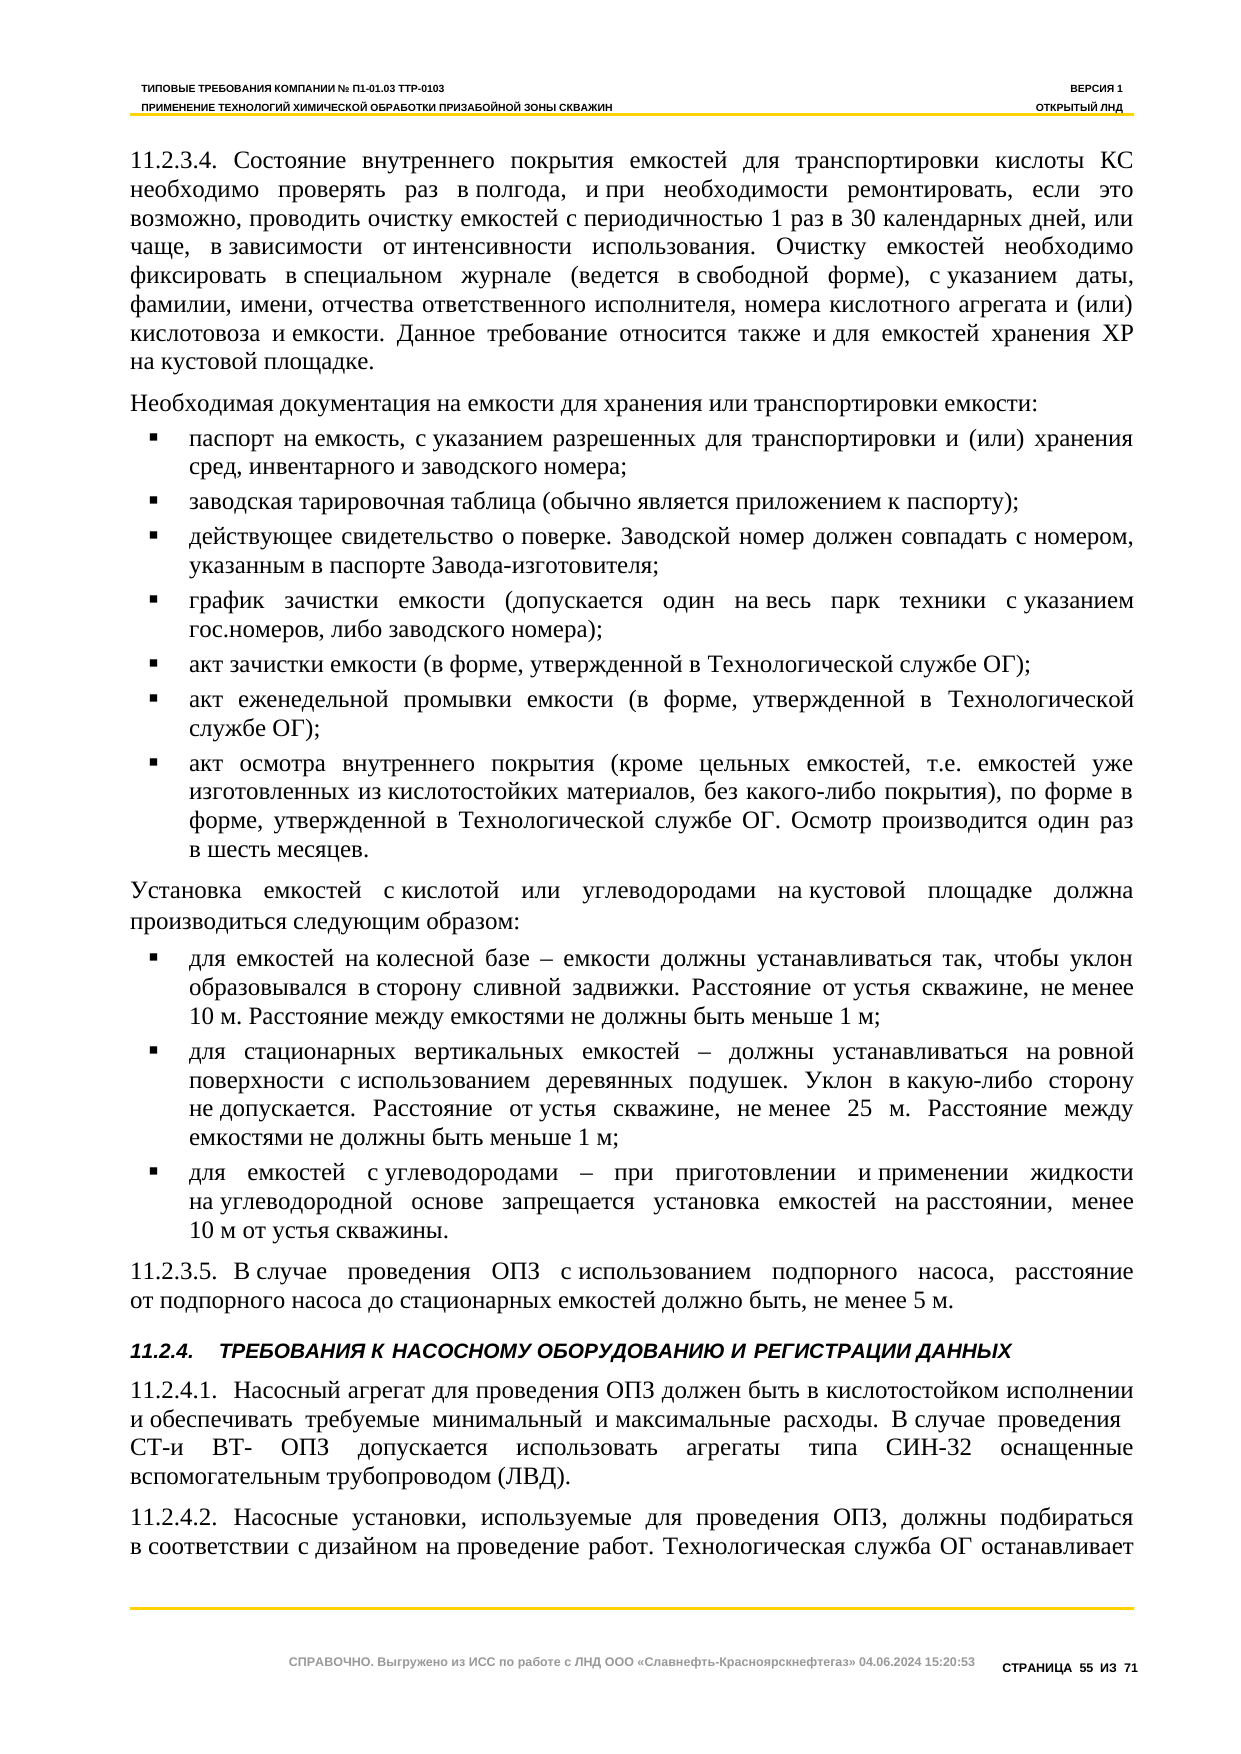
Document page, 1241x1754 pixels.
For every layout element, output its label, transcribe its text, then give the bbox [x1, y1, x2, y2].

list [130, 1502, 1134, 1560]
list для стационарных вертикальных емкостей – должны устанавливаться на ровной поверхности с использованием деревянных подушек. Уклон в какую-либо сторону не допускается. Расстояние от устья скважине, не менее 25 м. Расстояние между емкостями не должны быть меньше 1 м; [148, 1036, 1134, 1151]
list В случае проведения ОПЗ с использованием подпорного насоса, расстояние от подпорного насоса до стационарных емкостей должно быть, не менее 5 м. [130, 1256, 1134, 1313]
list Необходимая документация на емкости для хранения или транспортировки емкости: [130, 388, 1134, 416]
list для емкостей с углеводородами – при приготовлении и применении жидкости на углеводородной основе запрещается установка емкостей на расстоянии, менее 10 м от устья скважины. [148, 1157, 1134, 1243]
list паспорт на емкость, с указанием разрешенных для транспортировки и (или) хранения сред, инвентарного и заводского номера; [148, 423, 1134, 480]
list акт осмотра внутреннего покрытия (кроме цельных емкостей, т.е. емкостей уже изготовленных из кислотостойких материалов, без какого-либо покрытия), по форме в форме, утвержденной в Технологической службе ОГ. Осмотр производится один раз в шесть месяцев. [148, 748, 1134, 863]
list действующее свидетельство о поверке. Заводской номер должен совпадать с номером, указанным в паспорте Завода-изготовителя; [148, 521, 1134, 579]
list Состояние внутреннего покрытия емкостей для транспортировки кислоты КС необходимо проверять раз в полгода, и при необходимости ремонтировать, если это возможно, проводить очистку емкостей с периодичностью 1 раз в 30 календарных дней, или чаще, в зависимости от интенсивности использования. Очистку емкостей необходимо фиксировать в специальном журнале (ведется в свободной форме), с указанием даты, фамилии, имени, отчества ответственного исполнителя, номера кислотного агрегата и (или) кислотовоза и емкости. Данное требование относится также и для емкостей хранения ХР на кустовой площадке. [130, 145, 1134, 375]
text Установка емкостей с кислотой или углеводородами на кустовой площадке должна производиться следующим образом: [130, 875, 1134, 935]
list для емкостей на колесной базе – емкости должны устанавливаться так, чтобы уклон образовывался в сторону сливной задвижки. Расстояние от устья скважине, не менее 10 м. Расстояние между емкостями не должны быть меньше 1 м; [148, 943, 1134, 1030]
list акт зачистки емкости (в форме, утвержденной в Технологической службе ОГ); [148, 649, 1134, 678]
list ТРЕБОВАНИЯ К НАСОСНОМУ ОБОРУДОВАНИЮ И РЕГИСТРАЦИИ ДАННЫХ [130, 1338, 1134, 1362]
list заводская тарировочная таблица (обычно является приложением к паспорту); [148, 486, 1134, 515]
list Насосный агрегат для проведения ОПЗ должен быть в кислотостойком исполнении и обеспечивать требуемые минимальный и максимальные расходы. В случае проведения СТ-и ВТ- ОПЗ допускается использовать агрегаты типа СИН-32 оснащенные вспомогательным трубопроводом (ЛВД). [130, 1375, 1134, 1490]
list график зачистки емкости (допускается один на весь парк техники с указанием гос.номеров, либо заводского номера); [148, 585, 1134, 643]
list акт еженедельной промывки емкости (в форме, утвержденной в Технологической службе ОГ); [148, 684, 1134, 741]
